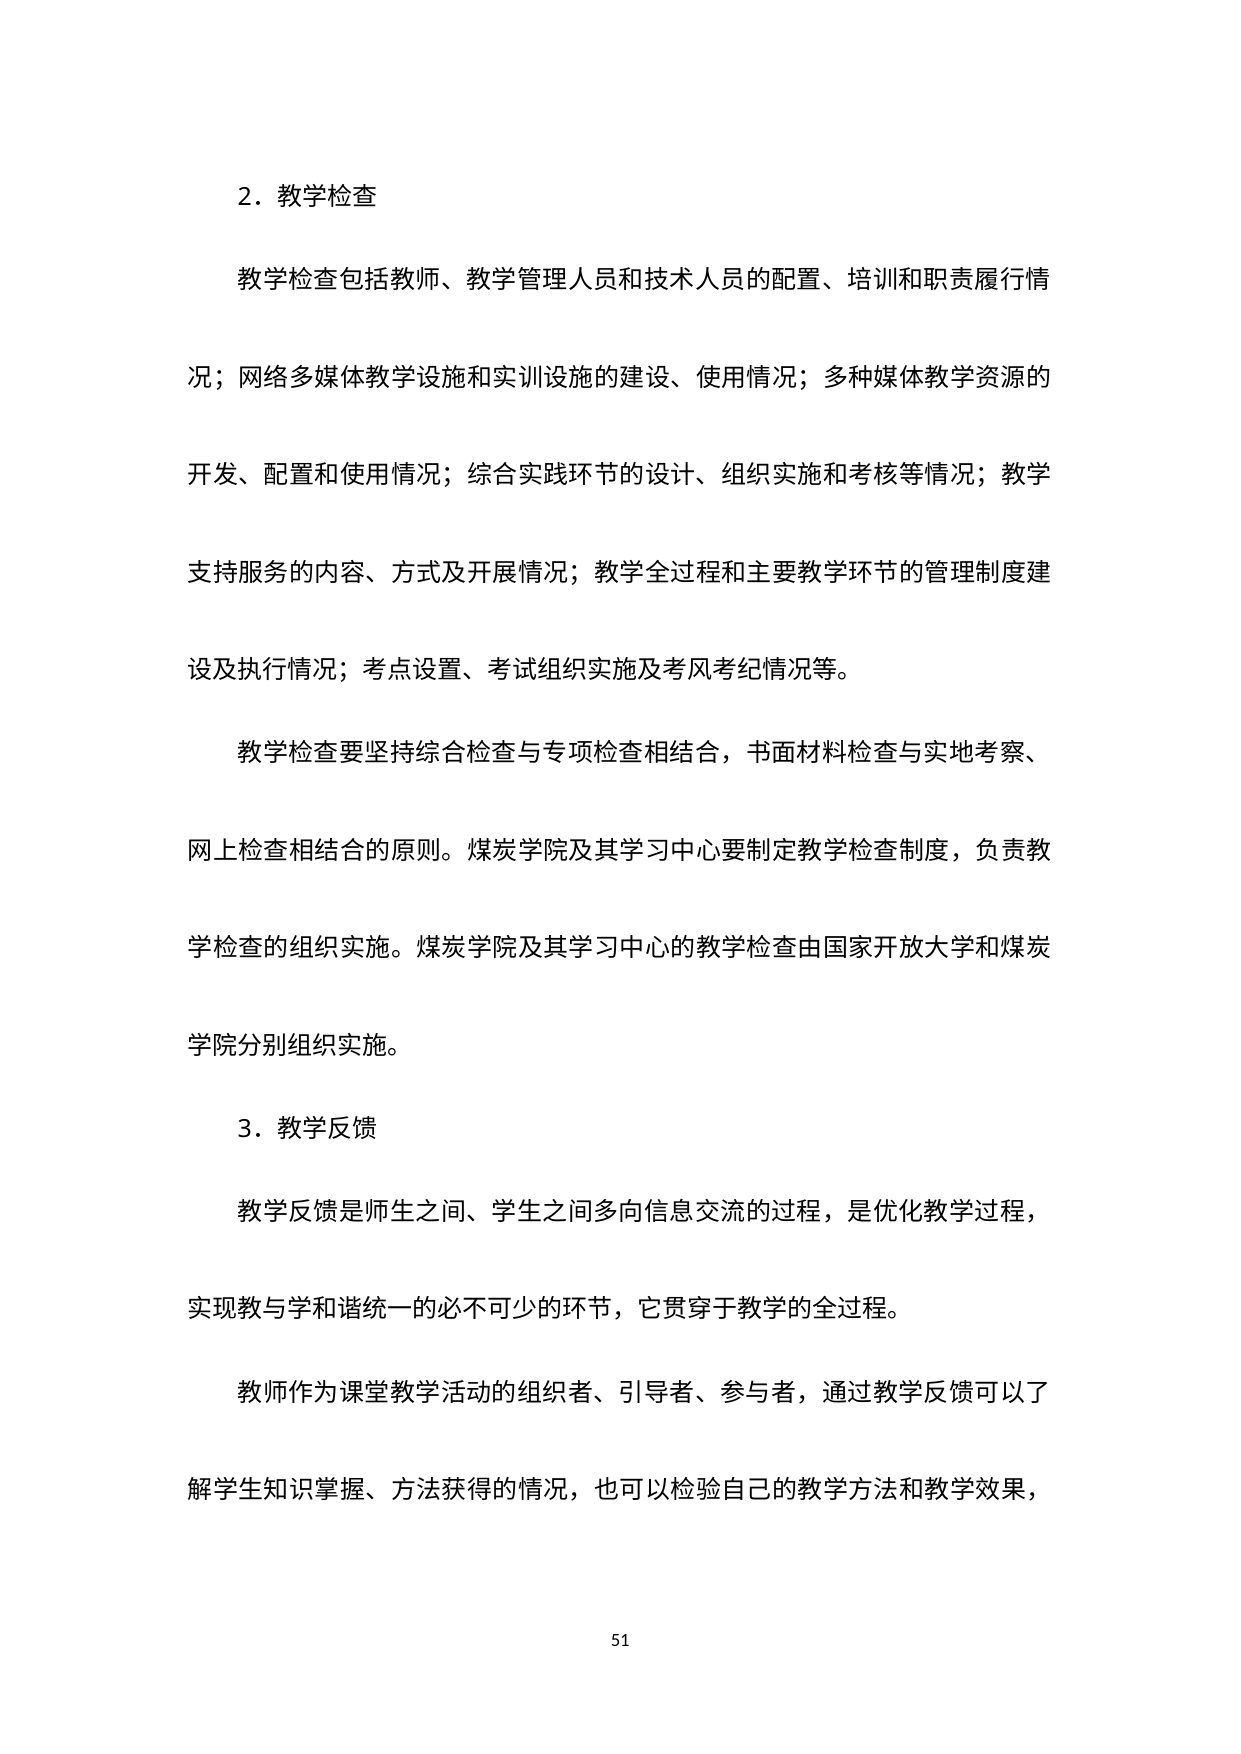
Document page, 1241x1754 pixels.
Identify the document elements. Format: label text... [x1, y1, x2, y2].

text 教学检查要坚持综合检查与专项检查相结合，书面材料检查与实地考察、网上检查相结合的原则。煤炭学院及其学习中心要制定教学检查制度，负责教学检查的组织实施。煤炭学院及其学习中心的教学检查由国家开放大学和煤炭学院分别组织实施。 [187, 718, 1053, 1076]
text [187, 1358, 1053, 1520]
text 教学反馈是师生之间、学生之间多向信息交流的过程，是优化教学过程，实现教与学和谐统一的必不可少的环节，它贯穿于教学的全过程。 [187, 1177, 1053, 1339]
text 教学检查包括教师、教学管理人员和技术人员的配置、培训和职责履行情况；网络多媒体教学设施和实训设施的建设、使用情况；多种媒体教学资源的开发、配置和使用情况；综合实践环节的设计、组织实施和考核等情况；教学支持服务的内容、方式及开展情况；教学全过程和主要教学环节的管理制度建设及执行情况；考点设置、考试组织实施及考风考纪情况等。 [187, 245, 1053, 700]
text 2．教学检查 [187, 162, 1053, 227]
text 3．教学反馈 [187, 1094, 1053, 1159]
